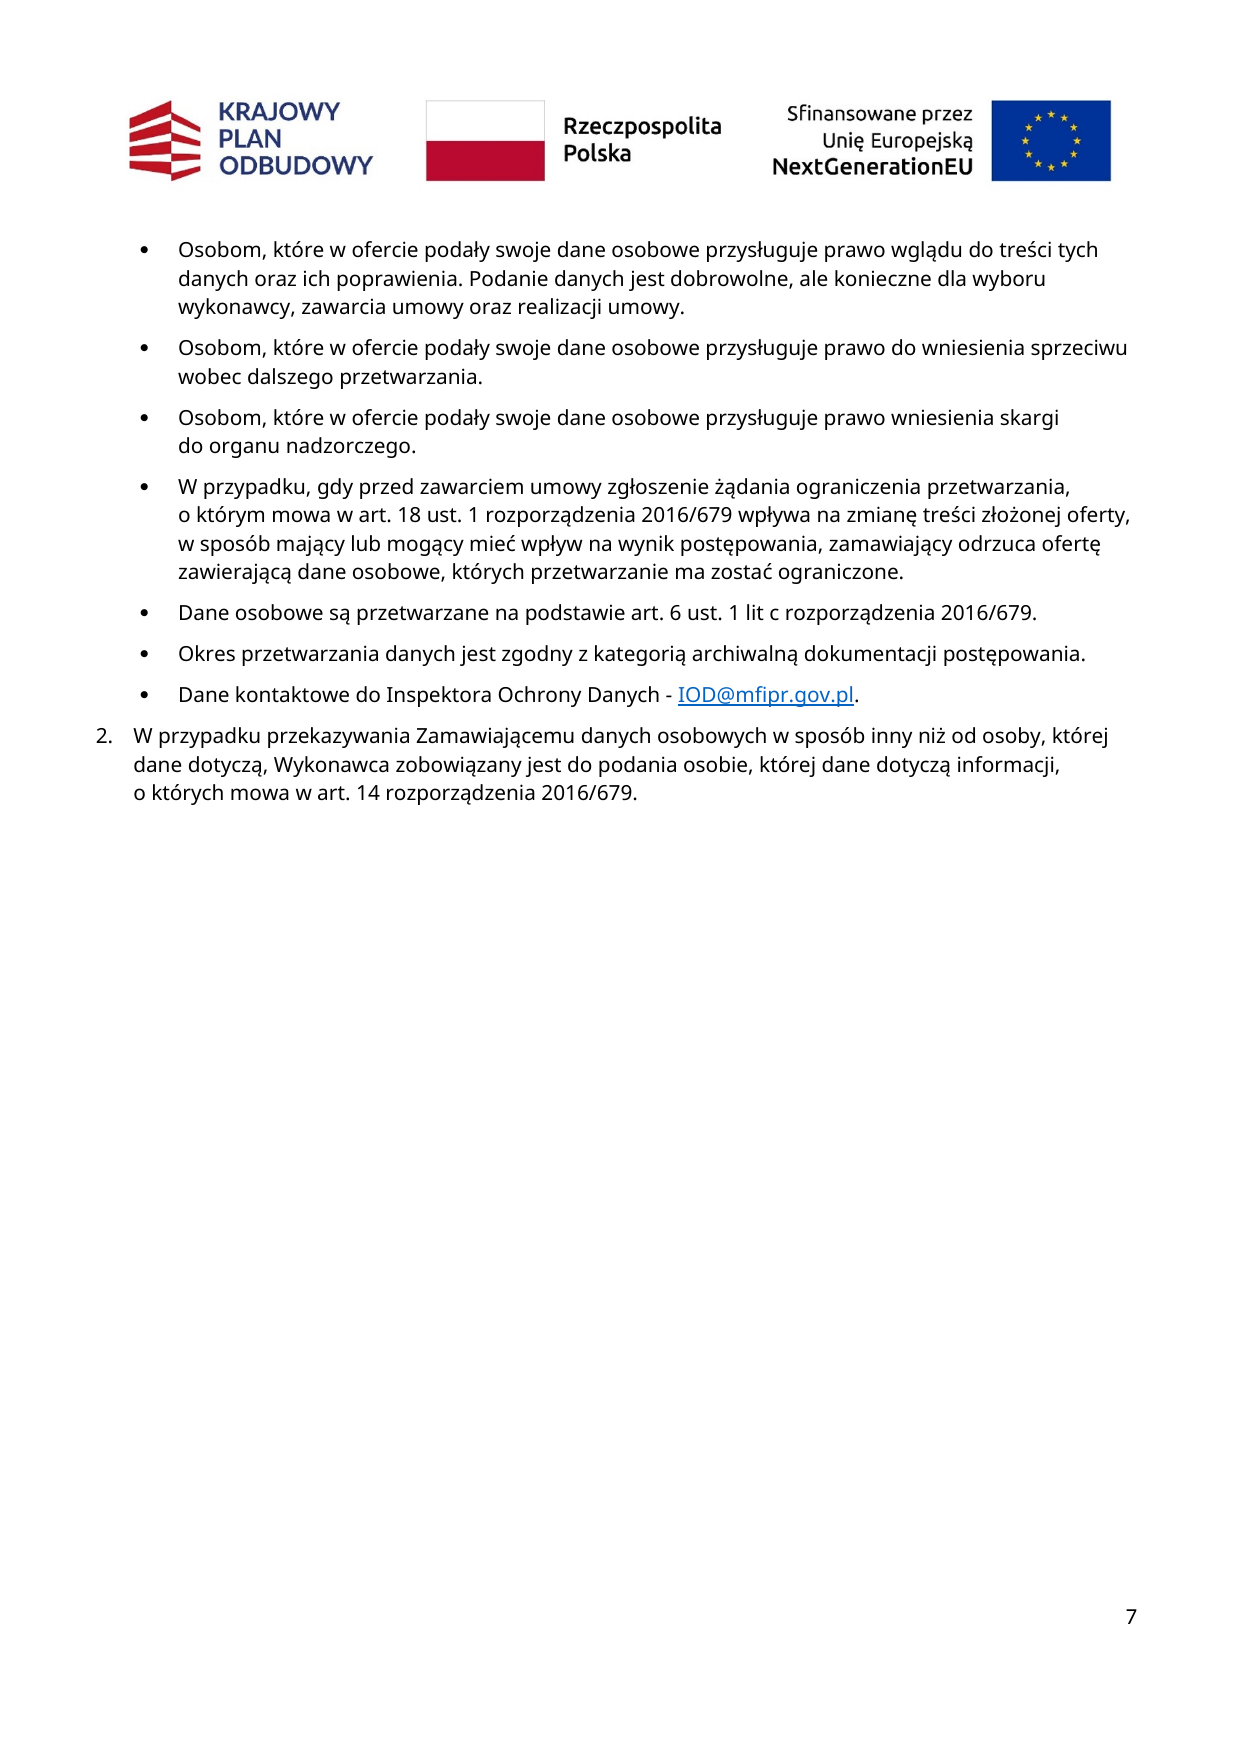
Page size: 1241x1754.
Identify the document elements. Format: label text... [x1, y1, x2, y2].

list Osobom, które w ofercie podały swoje dane osobowe przysługuje prawo do wniesienia sprzeciwu wobec dalszego przetwarzania. [141, 333, 1137, 390]
list Dane osobowe są przetwarzane na podstawie art. 6 ust. 1 lit c rozporządzenia 2016/679. [141, 598, 1137, 627]
list W przypadku, gdy przed zawarciem umowy zgłoszenie żądania ograniczenia przetwarzania, o którym mowa w art. 18 ust. 1 rozporządzenia 2016/679 wpływa na zmianę treści złożonej oferty, w sposób mający lub mogący mieć wpływ na wynik postępowania, zamawiający odrzuca ofertę zawierającą dane osobowe, których przetwarzanie ma zostać ograniczone. [141, 472, 1137, 586]
list Osobom, które w ofercie podały swoje dane osobowe przysługuje prawo wniesienia skargi do organu nadzorczego. [141, 403, 1137, 460]
list Osobom, które w ofercie podały swoje dane osobowe przysługuje prawo wglądu do treści tych danych oraz ich poprawienia. Podanie danych jest dobrowolne, ale konieczne dla wyboru wykonawcy, zawarcia umowy oraz realizacji umowy. [141, 236, 1137, 321]
list W przypadku przekazywania Zamawiającemu danych osobowych w sposób inny niż od osoby, której dane dotyczą, Wykonawca zobowiązany jest do podania osobie, której dane dotyczą informacji, o których mowa w art. 14 rozporządzenia 2016/679. [96, 721, 1137, 807]
picture [103, 73, 1137, 208]
list Okres przetwarzania danych jest zgodny z kategorią archiwalną dokumentacji postępowania. [141, 639, 1137, 668]
list Dane kontaktowe do Inspektora Ochrony Danych - IOD@mfipr.gov.pl. [141, 680, 1137, 709]
